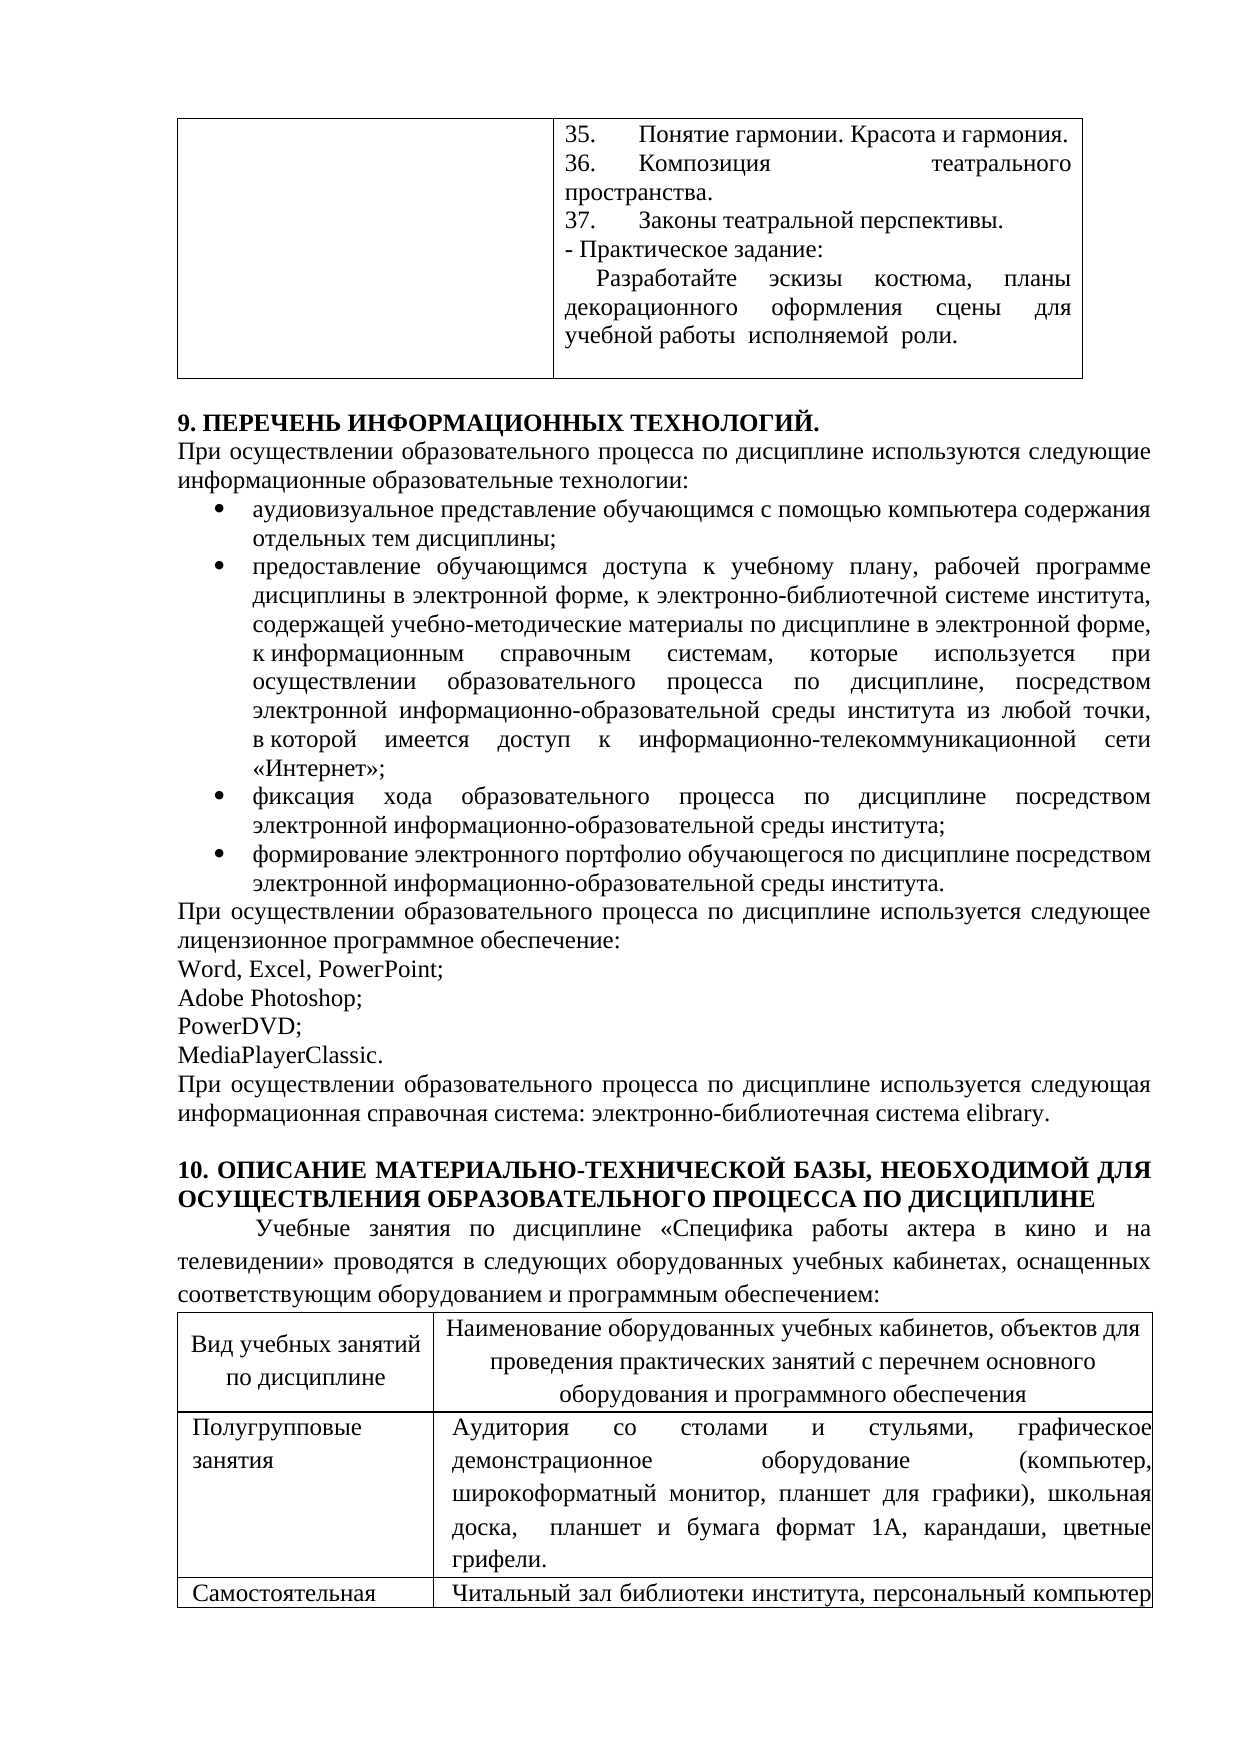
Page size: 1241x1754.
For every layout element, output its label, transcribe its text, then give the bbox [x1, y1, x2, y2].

text При осуществлении образовательного процесса по дисциплине используются следующие информационные образовательные технологии: [177, 436, 1152, 494]
text При осуществлении образовательного процесса по дисциплине используется следующее лицензионное программное обеспечение: [177, 896, 1152, 954]
list предоставление обучающимся доступа к учебному плану, рабочей программе дисциплины в электронной форме, к электронно-библиотечной системе института, содержащей учебно-методические материалы по дисциплине в электронной форме, к информационным справочным системам, которые используется при осуществлении образовательного процесса по дисциплине, посредством электронной информационно-образовательной среды института из любой точки, в которой имеется доступ к информационно-телекоммуникационной сети «Интернет»; [215, 551, 1152, 781]
table_cell Аудитория со столами и стульями, графическое демонстрационное оборудование (компьютер, широкоформатный монитор, планшет для графики), школьная доска, планшет и бумага формат 1А, карандаши, цветные грифели. [434, 1413, 1152, 1577]
table_header Вид учебных занятий по дисциплине [178, 1313, 433, 1411]
text 9. ПЕРЕЧЕНЬ ИНФОРМАЦИОННЫХ ТЕХНОЛОГИЙ. [177, 408, 1152, 436]
text 10. ОПИСАНИЕ МАТЕРИАЛЬНО-ТЕХНИЧЕСКОЙ БАЗЫ, НЕОБХОДИМОЙ ДЛЯ ОСУЩЕСТВЛЕНИЯ ОБРАЗОВАТЕЛЬНОГО ПРОЦЕССА ПО ДИСЦИПЛИНЕ [177, 1155, 1152, 1213]
text Adobe Photoshop; [177, 983, 1152, 1011]
table_cell Полугрупповые занятия [178, 1413, 433, 1577]
table_header Наименование оборудованных учебных кабинетов, объектов для проведения практических занятий с перечнем основного оборудования и программного обеспечения [434, 1313, 1152, 1411]
text MediaPlayerClassic. [177, 1040, 1152, 1069]
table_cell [178, 1578, 433, 1607]
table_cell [178, 119, 553, 378]
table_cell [554, 119, 1082, 378]
text Wогd, Ехсеl, PowегРоint; [177, 954, 1152, 983]
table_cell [434, 1578, 1152, 1607]
list аудиовизуальное представление обучающимся с помощью компьютера содержания отдельных тем дисциплины; [215, 494, 1152, 551]
text PowerDVD; [177, 1011, 1152, 1040]
list фиксация хода образовательного процесса по дисциплине посредством электронной информационно-образовательной среды института; [215, 781, 1152, 839]
list формирование электронного портфолио обучающегося по дисциплине посредством электронной информационно-образовательной среды института. [215, 839, 1152, 896]
text При осуществлении образовательного процесса по дисциплине используется следующая информационная справочная система: электронно-библиотечная система elibrary. [177, 1069, 1152, 1126]
text Учебные занятия по дисциплине «Специфика работы актера в кино и на телевидении» проводятся в следующих оборудованных учебных кабинетах, оснащенных соответствующим оборудованием и программным обеспечением: [177, 1213, 1152, 1307]
